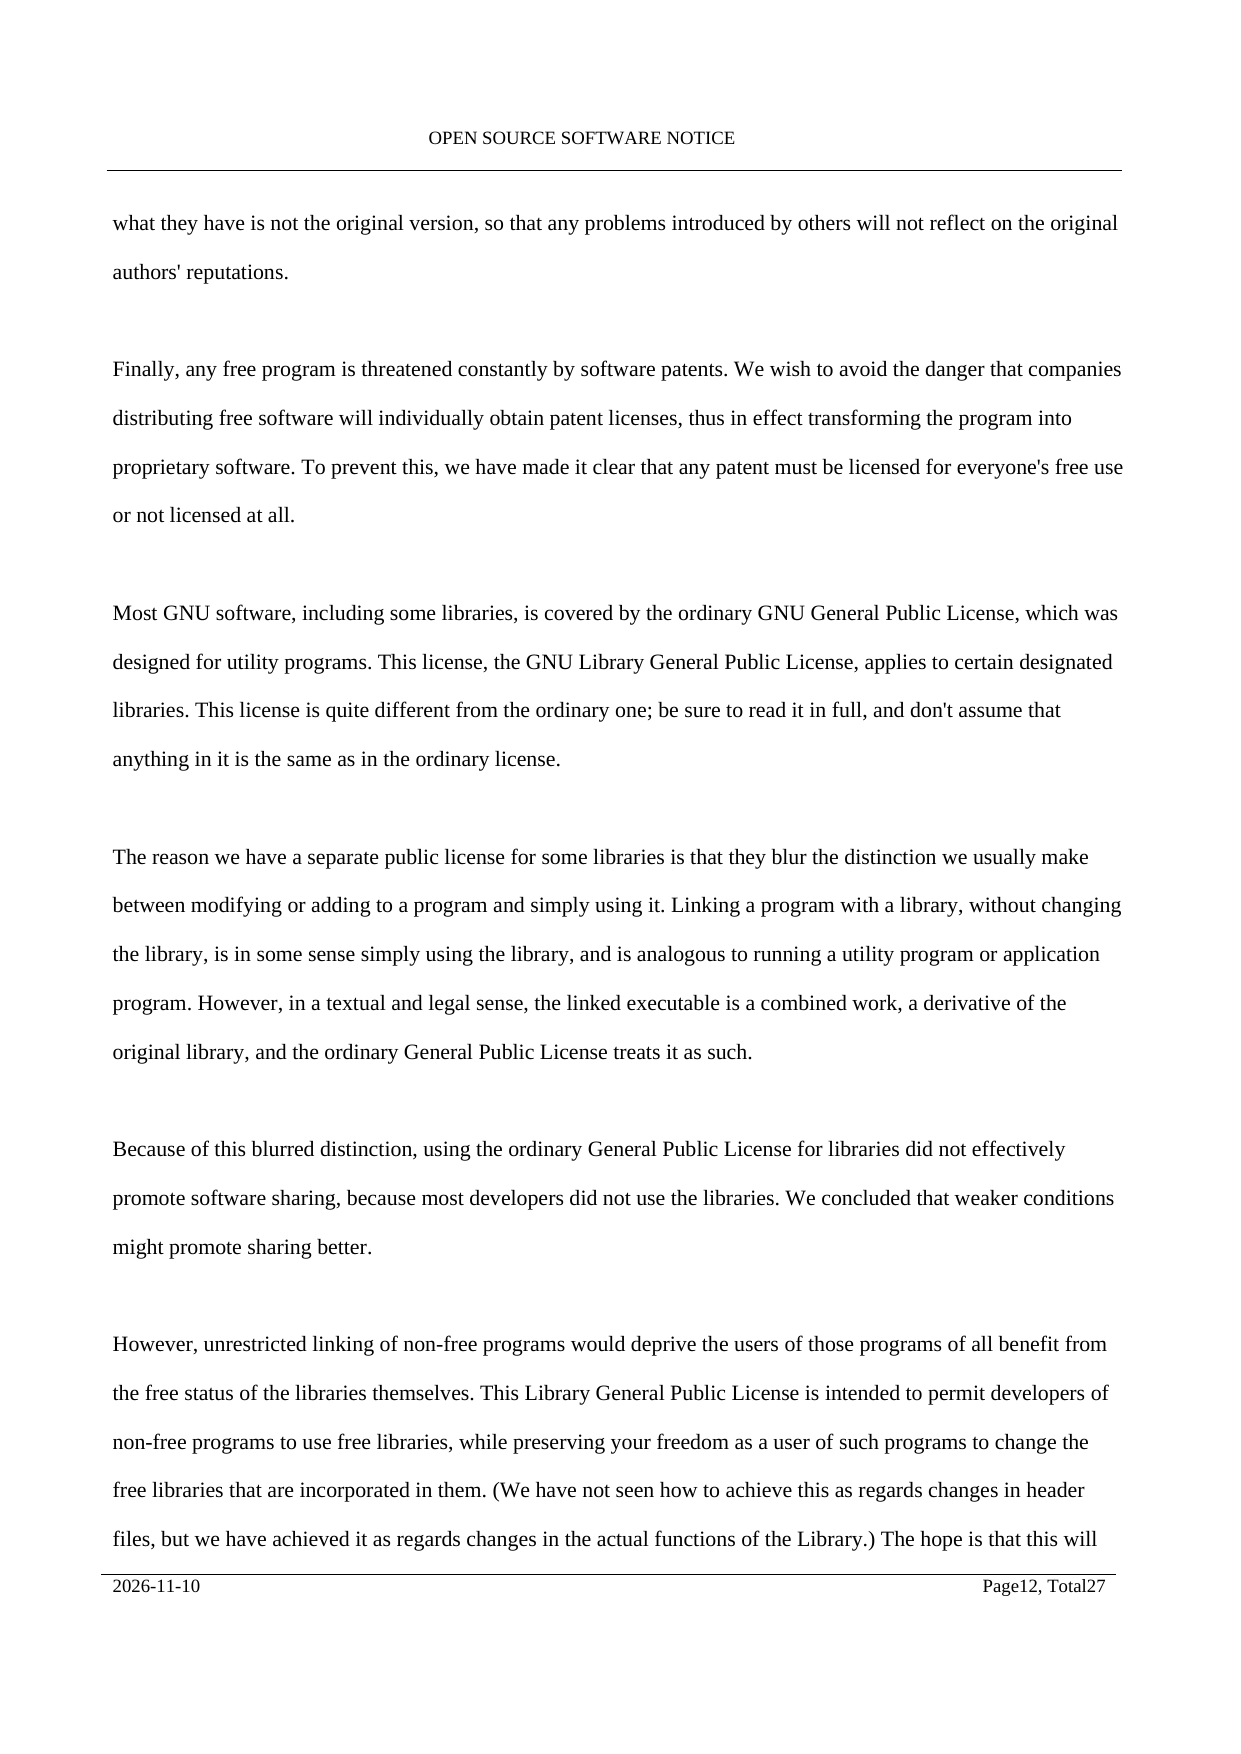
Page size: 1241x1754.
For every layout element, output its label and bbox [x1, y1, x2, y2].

text [112, 206, 1128, 1555]
